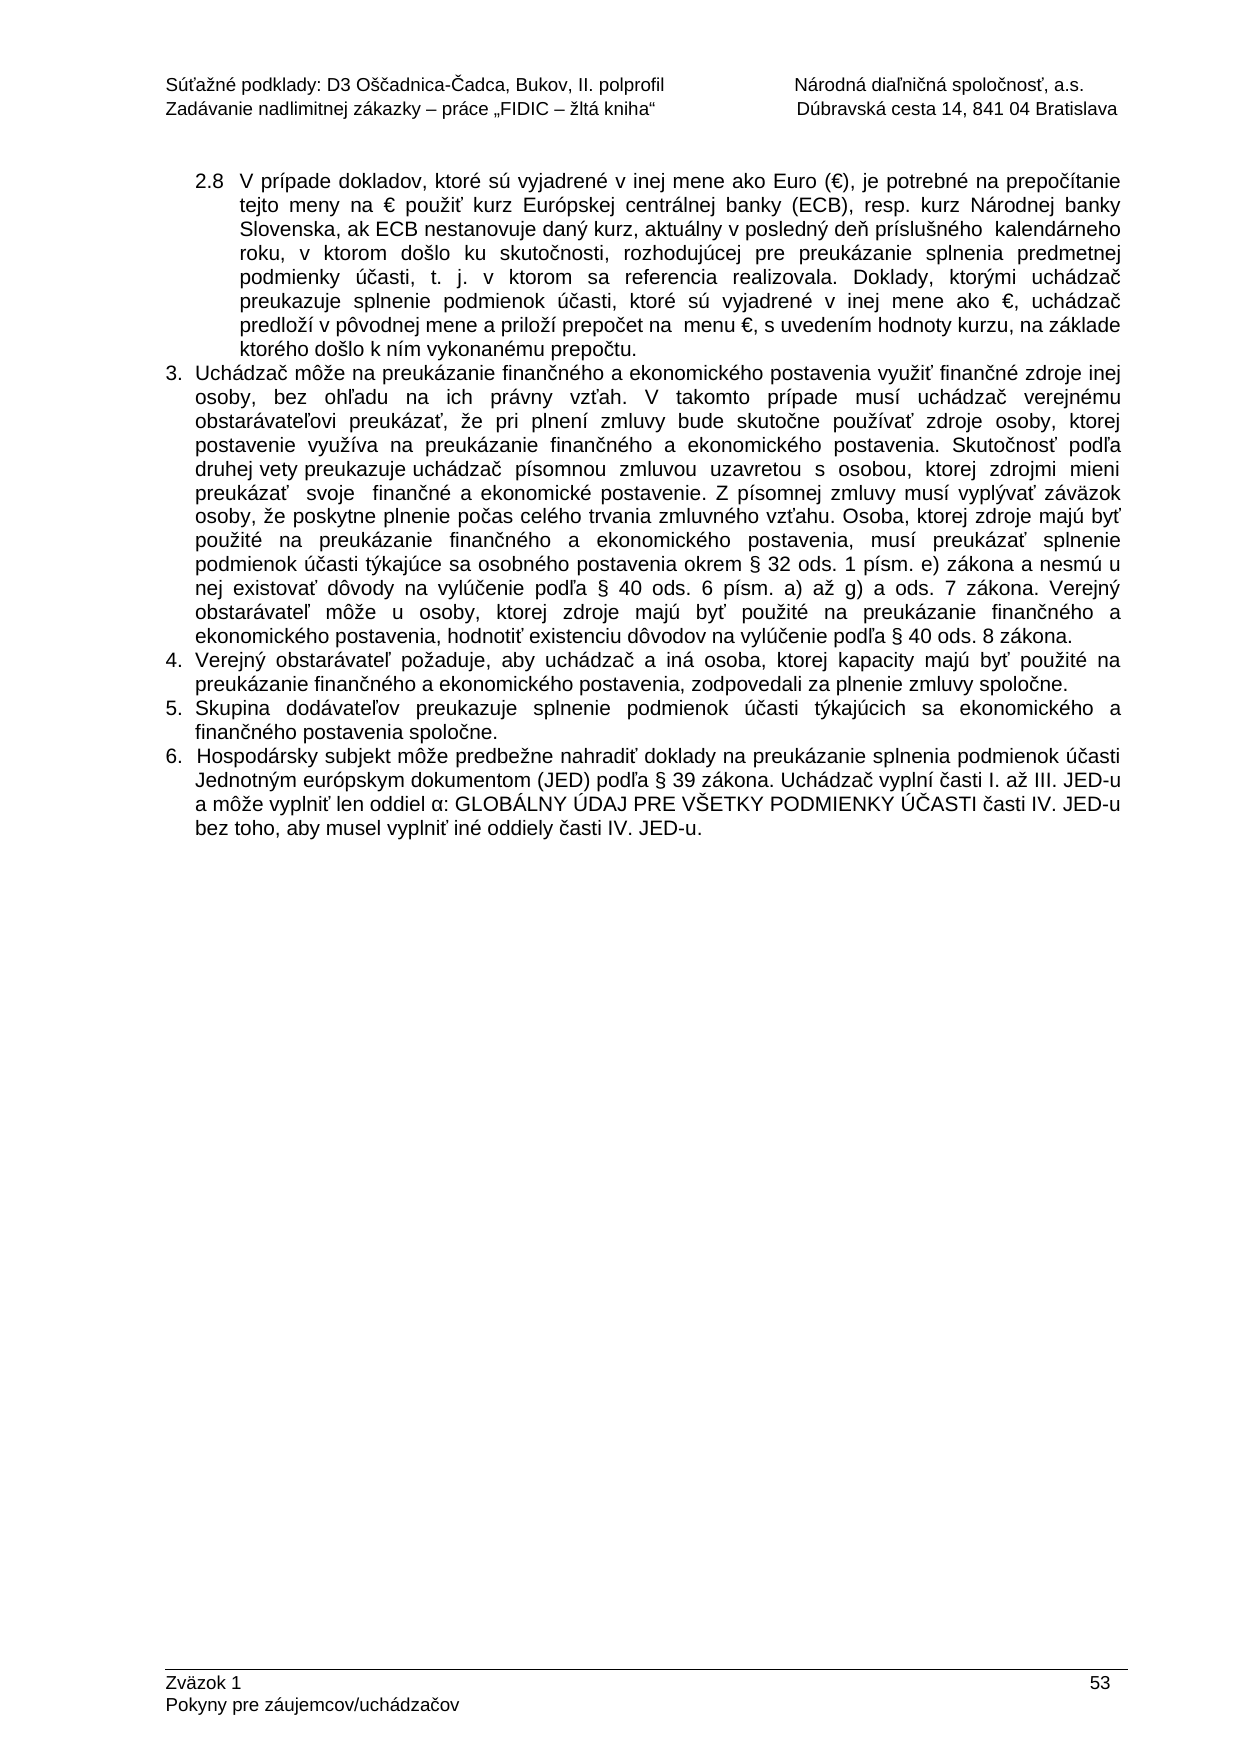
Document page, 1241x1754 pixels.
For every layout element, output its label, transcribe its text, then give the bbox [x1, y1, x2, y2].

text 5. Skupina dodávateľov preukazuje splnenie podmienok účasti týkajúcich sa ekonomického a finančného postavenia spoločne. [165, 696, 1122, 744]
text 6. Hospodársky subjekt môže predbežne nahradiť doklady na preukázanie splnenia podmienok účasti Jednotným európskym dokumentom (JED) podľa § 39 zákona. Uchádzač vyplní časti I. až III. JED-u a môže vyplniť len oddiel α: GLOBÁLNY ÚDAJ PRE VŠETKY PODMIENKY ÚČASTI časti IV. JED-u bez toho, aby musel vyplniť iné oddiely časti IV. JED-u. [165, 744, 1122, 840]
text 2.8 V prípade dokladov, ktoré sú vyjadrené v inej mene ako Euro (€), je potrebné na prepočítanie tejto meny na € použiť kurz Európskej centrálnej banky (ECB), resp. kurz Národnej banky Slovenska, ak ECB nestanovuje daný kurz, aktuálny v posledný deň príslušného kalendárneho roku, v ktorom došlo ku skutočnosti, rozhodujúcej pre preukázanie splnenia predmetnej podmienky účasti, t. j. v ktorom sa referencia realizovala. Doklady, ktorými uchádzač preukazuje splnenie podmienok účasti, ktoré sú vyjadrené v inej mene ako €, uchádzač predloží v pôvodnej mene a priloží prepočet na menu €, s uvedením hodnoty kurzu, na základe ktorého došlo k ním vykonanému prepočtu. [195, 169, 1122, 361]
text 4. Verejný obstarávateľ požaduje, aby uchádzač a iná osoba, ktorej kapacity majú byť použité na preukázanie finančného a ekonomického postavenia, zodpovedali za plnenie zmluvy spoločne. [165, 648, 1122, 696]
text 3. Uchádzač môže na preukázanie finančného a ekonomického postavenia využiť finančné zdroje inej osoby, bez ohľadu na ich právny vzťah. V takomto prípade musí uchádzač verejnému obstarávateľovi preukázať, že pri plnení zmluvy bude skutočne používať zdroje osoby, ktorej postavenie využíva na preukázanie finančného a ekonomického postavenia. Skutočnosť podľa druhej vety preukazuje uchádzač písomnou zmluvou uzavretou s osobou, ktorej zdrojmi mieni preukázať svoje finančné a ekonomické postavenie. Z písomnej zmluvy musí vyplývať záväzok osoby, že poskytne plnenie počas celého trvania zmluvného vzťahu. Osoba, ktorej zdroje majú byť použité na preukázanie finančného a ekonomického postavenia, musí preukázať splnenie podmienok účasti týkajúce sa osobného postavenia okrem § 32 ods. 1 písm. e) zákona a nesmú u nej existovať dôvody na vylúčenie podľa § 40 ods. 6 písm. a) až g) a ods. 7 zákona. Verejný obstarávateľ môže u osoby, ktorej zdroje majú byť použité na preukázanie finančného a ekonomického postavenia, hodnotiť existenciu dôvodov na vylúčenie podľa § 40 ods. 8 zákona. [165, 361, 1122, 648]
